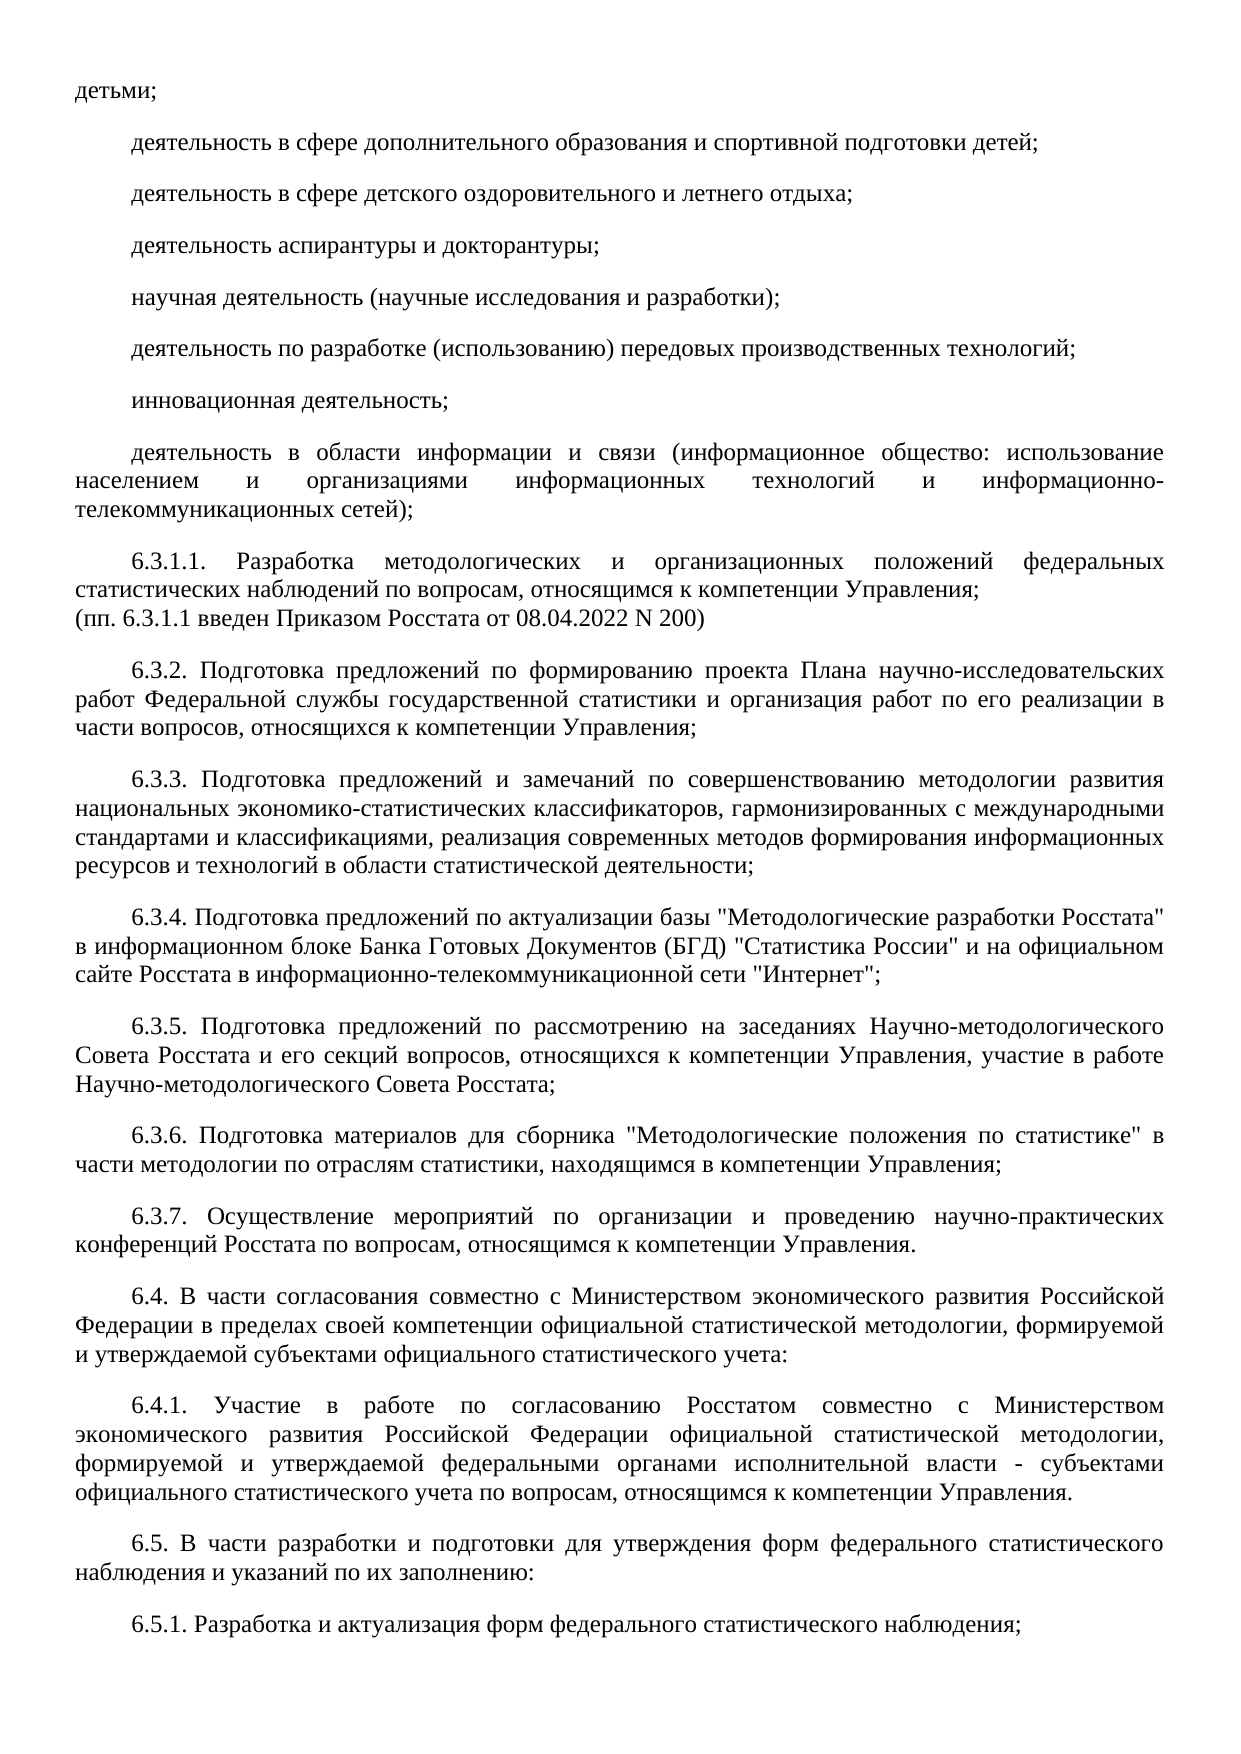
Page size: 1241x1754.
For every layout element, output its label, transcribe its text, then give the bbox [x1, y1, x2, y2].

text 6.3.6. Подготовка материалов для сборника "Методологические положения по статистике" в части методологии по отраслям статистики, находящимся в компетенции Управления; [75, 1120, 1165, 1178]
text 6.3.1.1. Разработка методологических и организационных положений федеральных статистических наблюдений по вопросам, относящимся к компетенции Управления; [75, 546, 1165, 603]
text инновационная деятельность; [75, 385, 1165, 414]
text 6.4.1. Участие в работе по согласованию Росстатом совместно с Министерством экономического развития Российской Федерации официальной статистической методологии, формируемой и утверждаемой федеральными органами исполнительной власти - субъектами официального статистического учета по вопросам, относящимся к компетенции Управления. [75, 1390, 1165, 1505]
text деятельность в сфере дополнительного образования и спортивной подготовки детей; [75, 127, 1165, 155]
text 6.3.5. Подготовка предложений по рассмотрению на заседаниях Научно-методологического Совета Росстата и его секций вопросов, относящихся к компетенции Управления, участие в работе Научно-методологического Совета Росстата; [75, 1011, 1165, 1097]
text 6.3.3. Подготовка предложений и замечаний по совершенствованию методологии развития национальных экономико-статистических классификаторов, гармонизированных с международными стандартами и классификациями, реализация современных методов формирования информационных ресурсов и технологий в области статистической деятельности; [75, 764, 1165, 879]
text 6.5.1. Разработка и актуализация форм федерального статистического наблюдения; [75, 1609, 1165, 1637]
text деятельность по разработке (использованию) передовых производственных технологий; [75, 333, 1165, 362]
text 6.3.4. Подготовка предложений по актуализации базы "Методологические разработки Росстата" в информационном блоке Банка Готовых Документов (БГД) "Статистика России" и на официальном сайте Росстата в информационно-телекоммуникационной сети "Интернет"; [75, 902, 1165, 988]
text деятельность в сфере детского оздоровительного и летнего отдыха; [75, 178, 1165, 207]
text 6.4. В части согласования совместно с Министерством экономического развития Российской Федерации в пределах своей компетенции официальной статистической методологии, формируемой и утверждаемой субъектами официального статистического учета: [75, 1281, 1165, 1367]
text деятельность в области информации и связи (информационное общество: использование населением и организациями информационных технологий и информационно-телекоммуникационных сетей); [75, 437, 1165, 523]
text (пп. 6.3.1.1 введен Приказом Росстата от 08.04.2022 N 200) [75, 603, 1165, 632]
text 6.5. В части разработки и подготовки для утверждения форм федерального статистического наблюдения и указаний по их заполнению: [75, 1528, 1165, 1586]
text 6.3.2. Подготовка предложений по формированию проекта Плана научно-исследовательских работ Федеральной службы государственной статистики и организация работ по его реализации в части вопросов, относящихся к компетенции Управления; [75, 655, 1165, 741]
text 6.3.7. Осуществление мероприятий по организации и проведению научно-практических конференций Росстата по вопросам, относящимся к компетенции Управления. [75, 1201, 1165, 1258]
text научная деятельность (научные исследования и разработки); [75, 282, 1165, 310]
text деятельность аспирантуры и докторантуры; [75, 230, 1165, 259]
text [75, 75, 1165, 104]
